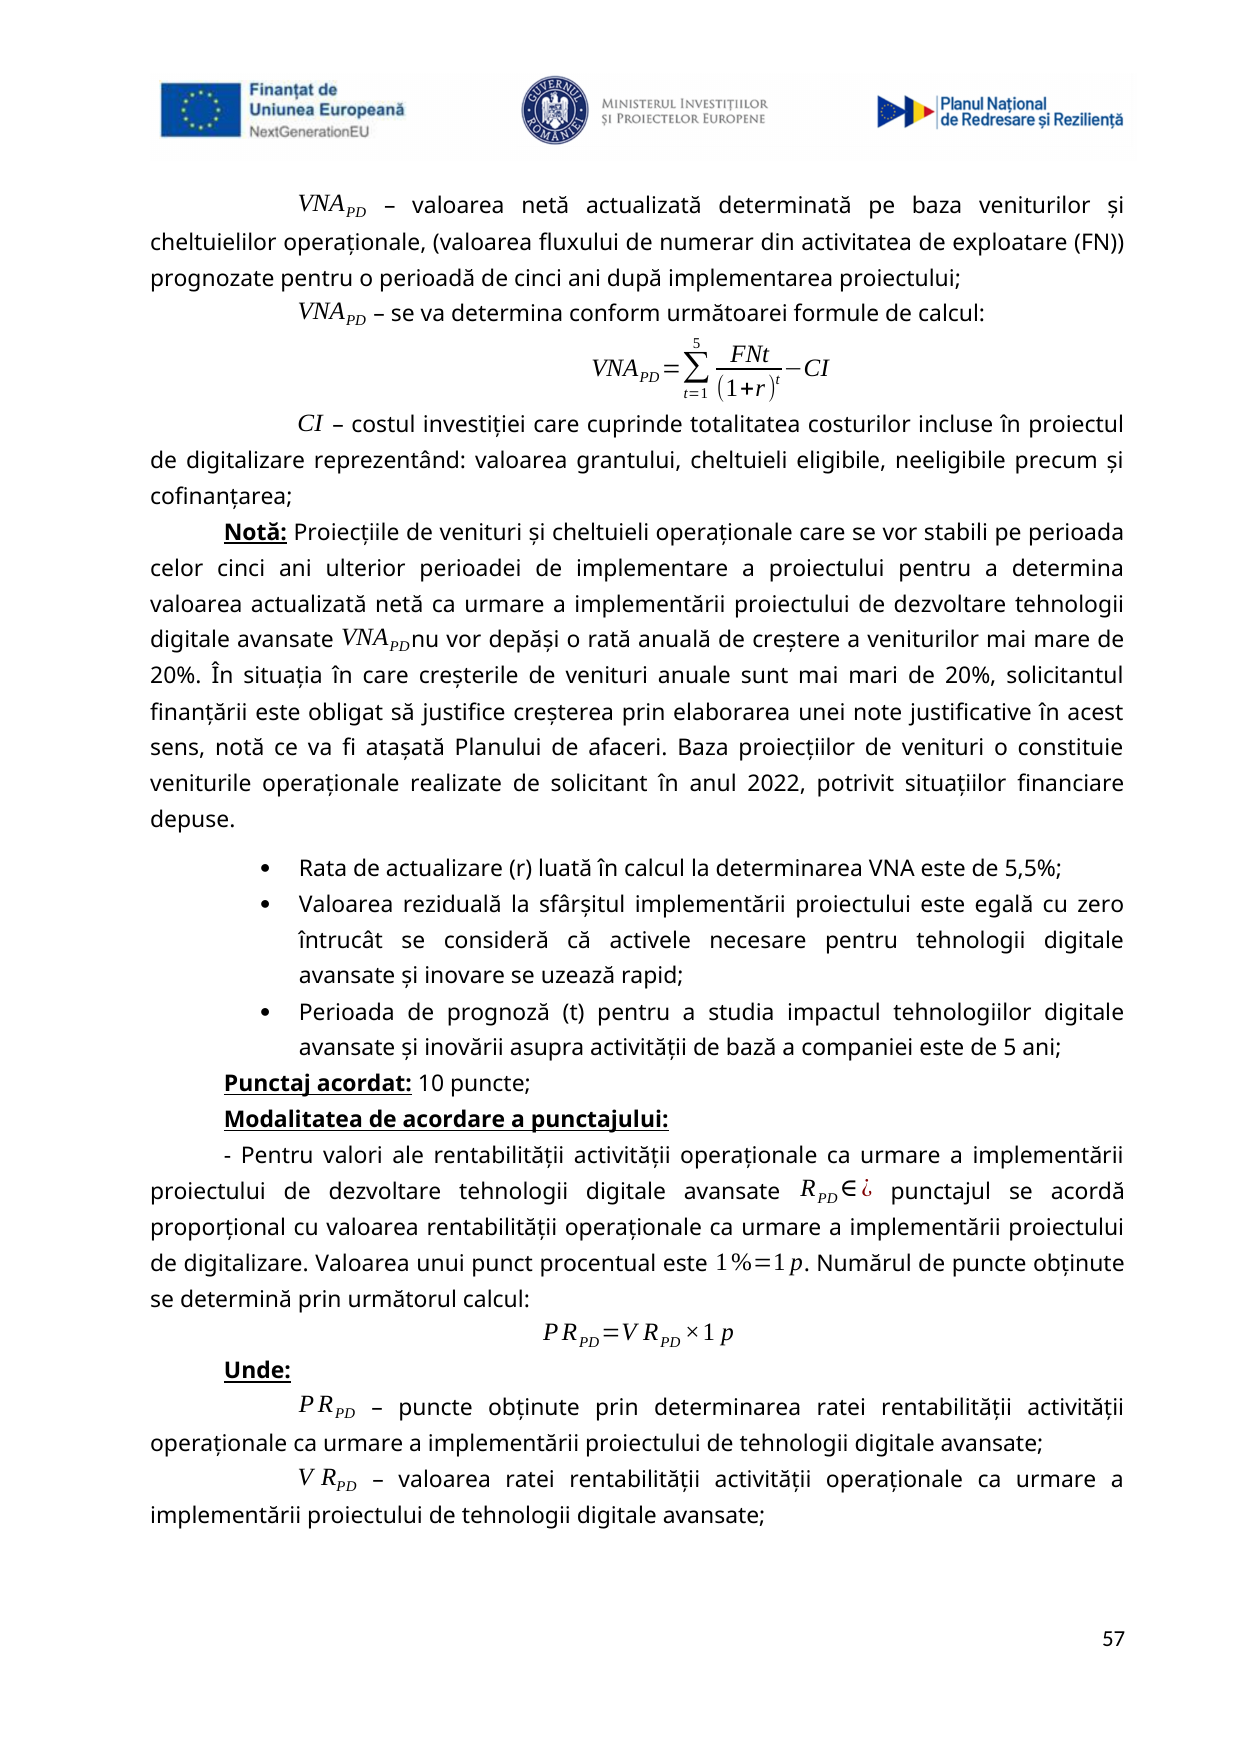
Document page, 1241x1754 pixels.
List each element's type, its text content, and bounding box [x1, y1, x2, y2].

picture [150, 73, 1137, 161]
text – valoarea ratei rentabilității activității operaționale ca urmare a implementării proiectului de tehnologii digitale avansate; [150, 1463, 1125, 1531]
text - Pentru valori ale rentabilității activității operaționale ca urmare a implementării proiectului de dezvoltare tehnologii digitale avansate punctajul se acordă proporțional cu valoarea rentabilității operaționale ca urmare a implementării proiectului de digitalizare. Valoarea unui punct procentual este . Numărul de puncte obținute se determină prin următorul calcul: [150, 1139, 1125, 1314]
text Unde: [150, 1354, 1125, 1386]
text Notă: Proiecțiile de venituri și cheltuieli operaționale care se vor stabili pe perioada celor cinci ani ulterior perioadei de implementare a proiectului pentru a determina valoarea actualizată netă ca urmare a implementării proiectului de dezvoltare tehnologii digitale avansate nu vor depăși o rată anuală de creștere a veniturilor mai mare de 20%. În situația în care creșterile de venituri anuale sunt mai mari de 20%, solicitantul finanțării este obligat să justifice creșterea prin elaborarea unei note justificative în acest sens, notă ce va fi atașată Planului de afaceri. Baza proiecțiilor de venituri o constituie veniturile operaționale realizate de solicitant în anul 2022, potrivit situațiilor financiare depuse. [150, 516, 1125, 834]
text – costul investiției care cuprinde totalitatea costurilor incluse în proiectul de digitalizare reprezentând: valoarea grantului, cheltuieli eligibile, neeligibile precum și cofinanțarea; [150, 408, 1125, 511]
list Perioada de prognoză (t) pentru a studia impactul tehnologiilor digitale avansate și inovării asupra activității de bază a companiei este de 5 ani; [261, 995, 1125, 1063]
text – se va determina conform următoarei formule de calcul: [150, 297, 1125, 329]
list Valoarea reziduală la sfârșitul implementării proiectului este egală cu zero întrucât se consideră că activele necesare pentru tehnologii digitale avansate și inovare se uzează rapid; [261, 888, 1125, 991]
list Rata de actualizare (r) luată în calcul la determinarea VNA este de 5,5%; [261, 852, 1125, 883]
text – puncte obținute prin determinarea ratei rentabilității activității operaționale ca urmare a implementării proiectului de tehnologii digitale avansate; [150, 1390, 1125, 1458]
text Modalitatea de acordare a punctajului: [150, 1103, 1125, 1134]
text Punctaj acordat: 10 puncte; [150, 1067, 1125, 1098]
text – valoarea netă actualizată determinată pe baza veniturilor și cheltuielilor operaționale, (valoarea fluxului de numerar din activitatea de exploatare (FN)) prognozate pentru o perioadă de cinci ani după implementarea proiectului; [150, 189, 1125, 293]
